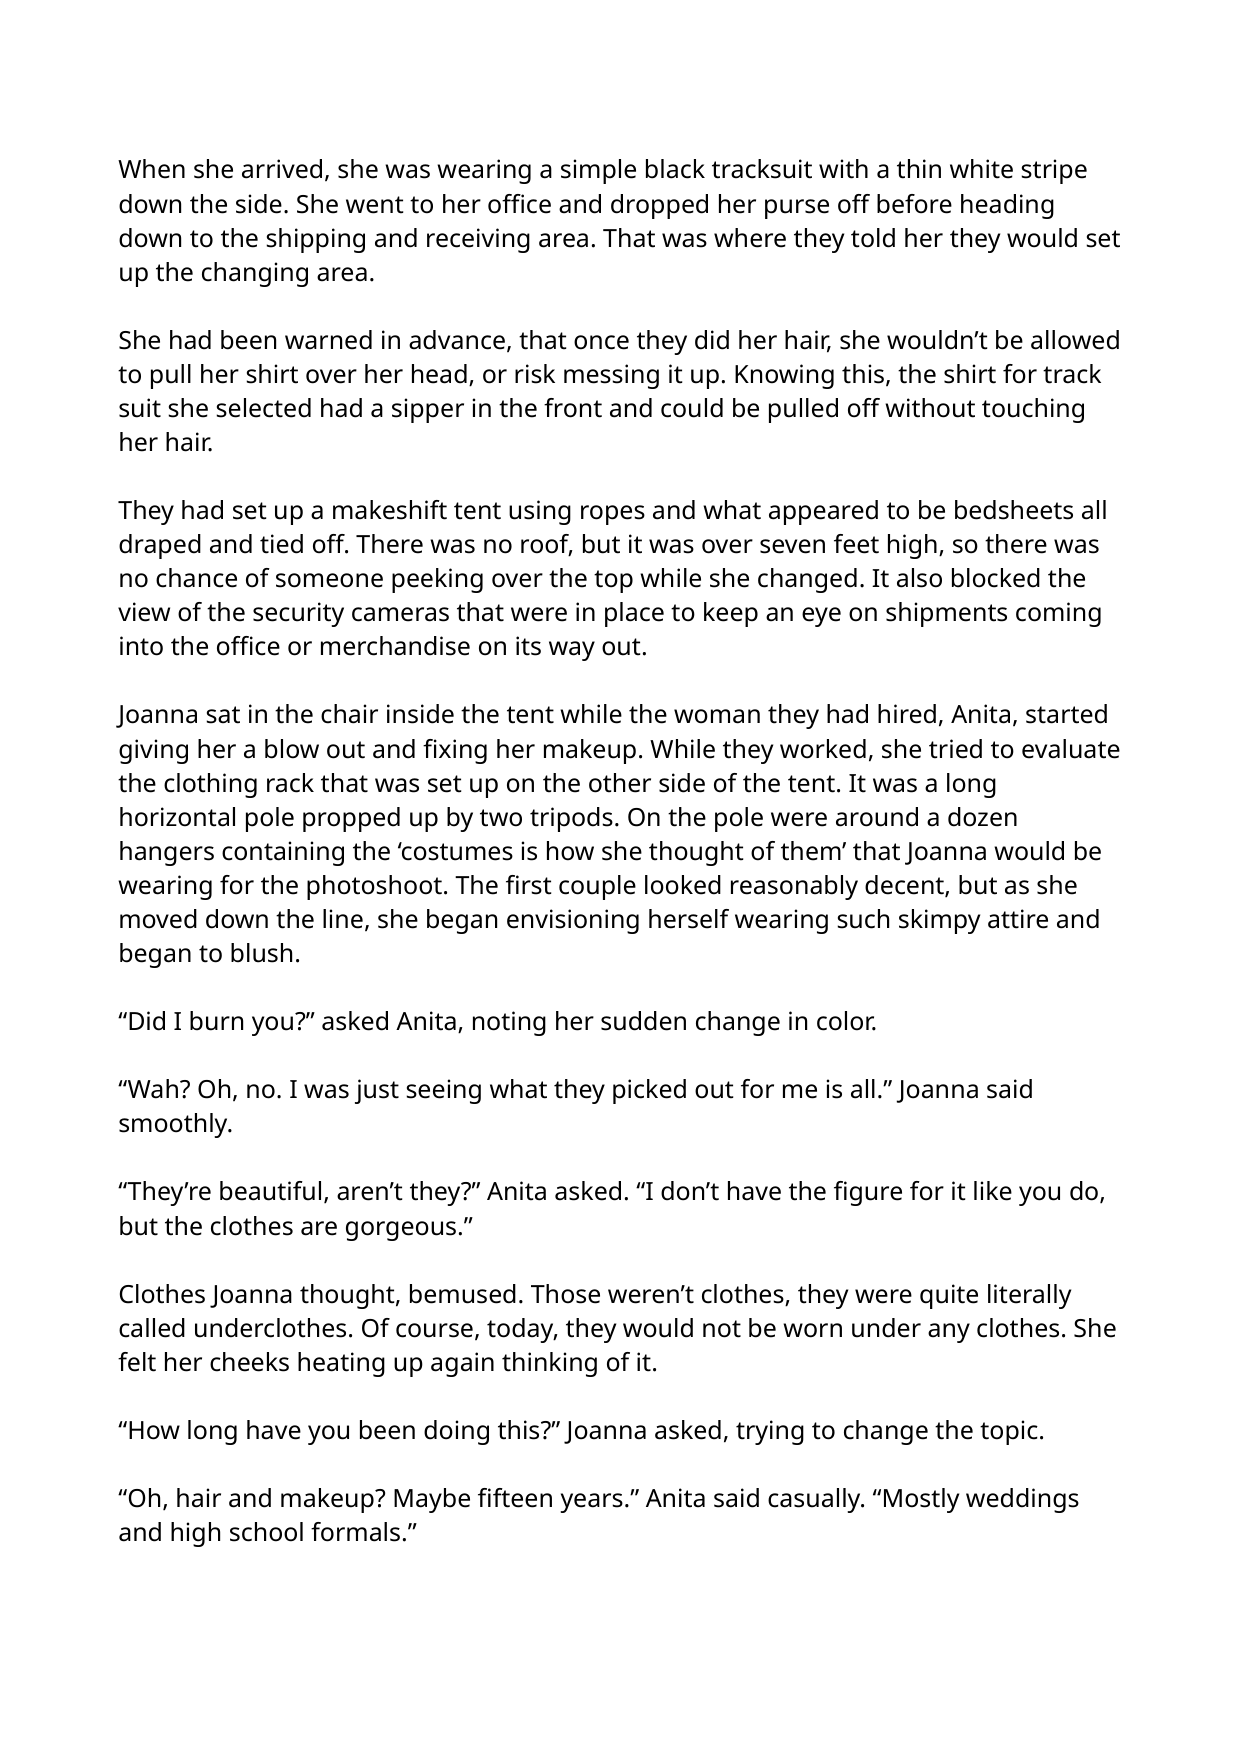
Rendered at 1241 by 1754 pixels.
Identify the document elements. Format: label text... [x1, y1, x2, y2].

text They had set up a makeshift tent using ropes and what appeared to be bedsheets all draped and tied off. There was no roof, but it was over seven feet high, so there was no chance of someone peeking over the top while she changed. It also blocked the view of the security cameras that were in place to keep an eye on shipments coming into the office or merchandise on its way out. [118, 493, 1122, 663]
text “They’re beautiful, aren’t they?” Anita asked. “I don’t have the figure for it like you do, but the clothes are gorgeous.” [118, 1174, 1122, 1242]
text She had been warned in advance, that once they did her hair, she wouldn’t be allowed to pull her shirt over her head, or risk messing it up. Knowing this, the shirt for track suit she selected had a sipper in the front and could be pulled off without touching her hair. [118, 322, 1122, 459]
text “Wah? Oh, no. I was just seeing what they picked out for me is all.” Joanna said smoothly. [118, 1072, 1122, 1140]
text Clothes Joanna thought, bemused. Those weren’t clothes, they were quite literally called underclothes. Of course, today, they would not be worn under any clothes. She felt her cheeks heating up again thinking of it. [118, 1276, 1122, 1378]
text “Oh, hair and makeup? Maybe fifteen years.” Anita said casually. “Mostly weddings and high school formals.” [118, 1481, 1122, 1549]
text When she arrived, she was wearing a simple black tracksuit with a thin white stripe down the side. She went to her office and dropped her purse off before heading down to the shipping and receiving area. That was where they told her they would set up the changing area. [118, 152, 1122, 288]
text Joanna sat in the chair inside the tent while the woman they had hired, Anita, started giving her a blow out and fixing her makeup. While they worked, she tried to evaluate the clothing rack that was set up on the other side of the tent. It was a long horizontal pole propped up by two tripods. On the pole were around a dozen hangers containing the ‘costumes is how she thought of them’ that Joanna would be wearing for the photoshoot. The first couple looked reasonably decent, but as she moved down the line, she began envisioning herself wearing such skimpy attire and began to blush. [118, 697, 1122, 970]
text “How long have you been doing this?” Joanna asked, trying to change the topic. [118, 1412, 1122, 1447]
text “Did I burn you?” asked Anita, noting her sudden change in color. [118, 1004, 1122, 1038]
